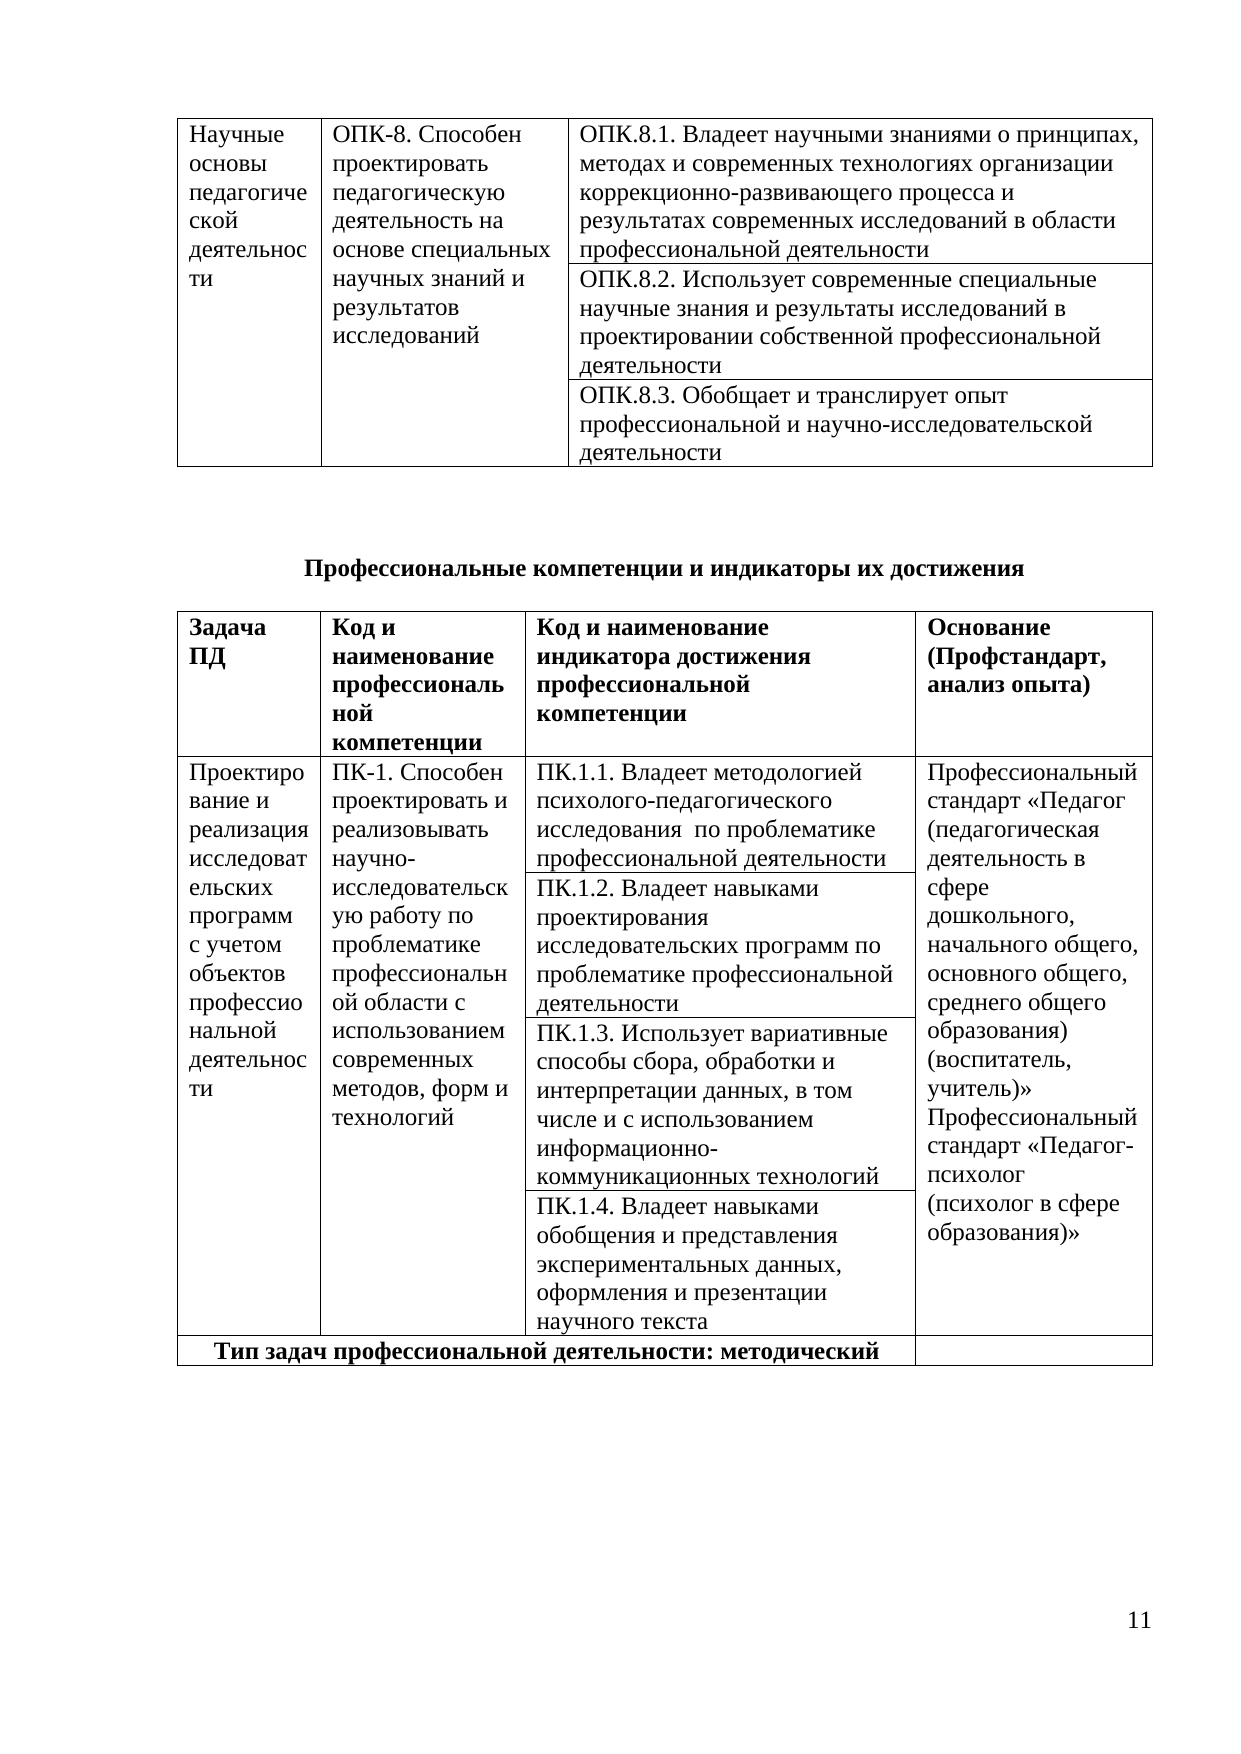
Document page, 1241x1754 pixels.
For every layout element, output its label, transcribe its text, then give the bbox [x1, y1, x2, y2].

table_cell Проектирование и реализация исследовательских программ с учетом объектов профессиональной деятельности [178, 757, 320, 1335]
table_cell Тип задач профессиональной деятельности: методический [178, 1336, 915, 1365]
table_cell ПК-1. Способен проектировать и реализовывать научно-исследовательскую работу по проблематике профессиональной области с использованием современных методов, форм и технологий [321, 757, 525, 1335]
table_cell ОПК.8.3. Обобщает и транслирует опыт профессиональной и научно-исследовательской деятельности [569, 380, 1152, 466]
table_cell ОПК-8. Способен проектировать педагогическую деятельность на основе специальных научных знаний и результатов исследований [322, 119, 568, 466]
table_cell Научные основы педагогической деятельности [178, 119, 321, 466]
table_cell ОПК.8.1. Владеет научными знаниями о принципах, методах и современных технологиях организации коррекционно-развивающего процесса и результатах современных исследований в области профессиональной деятельности [569, 119, 1152, 263]
table_header Задача ПД [178, 612, 320, 756]
text Профессиональные компетенции и индикаторы их достижения [177, 553, 1152, 582]
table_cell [916, 757, 1152, 1335]
table_cell [916, 1336, 1152, 1365]
table_cell ОПК.8.2. Использует современные специальные научные знания и результаты исследований в проектировании собственной профессиональной деятельности [569, 264, 1152, 379]
table_cell ПК.1.1. Владеет методологией психолого-педагогического исследования по проблематике профессиональной деятельности [526, 757, 915, 872]
table_header Код и наименование индикатора достижения профессиональной компетенции [526, 612, 915, 756]
table_cell ПК.1.3. Использует вариативные способы сбора, обработки и интерпретации данных, в том числе и с использованием информационно-коммуникационных технологий [526, 1018, 915, 1190]
table_cell ПК.1.4. Владеет навыками обобщения и представления экспериментальных данных, оформления и презентации научного текста [526, 1191, 915, 1335]
table_header Код и наименование профессиональной компетенции [321, 612, 525, 756]
table_header Основание (Профстандарт, анализ опыта) [916, 612, 1152, 756]
table_cell ПК.1.2. Владеет навыками проектирования исследовательских программ по проблематике профессиональной деятельности [526, 873, 915, 1017]
